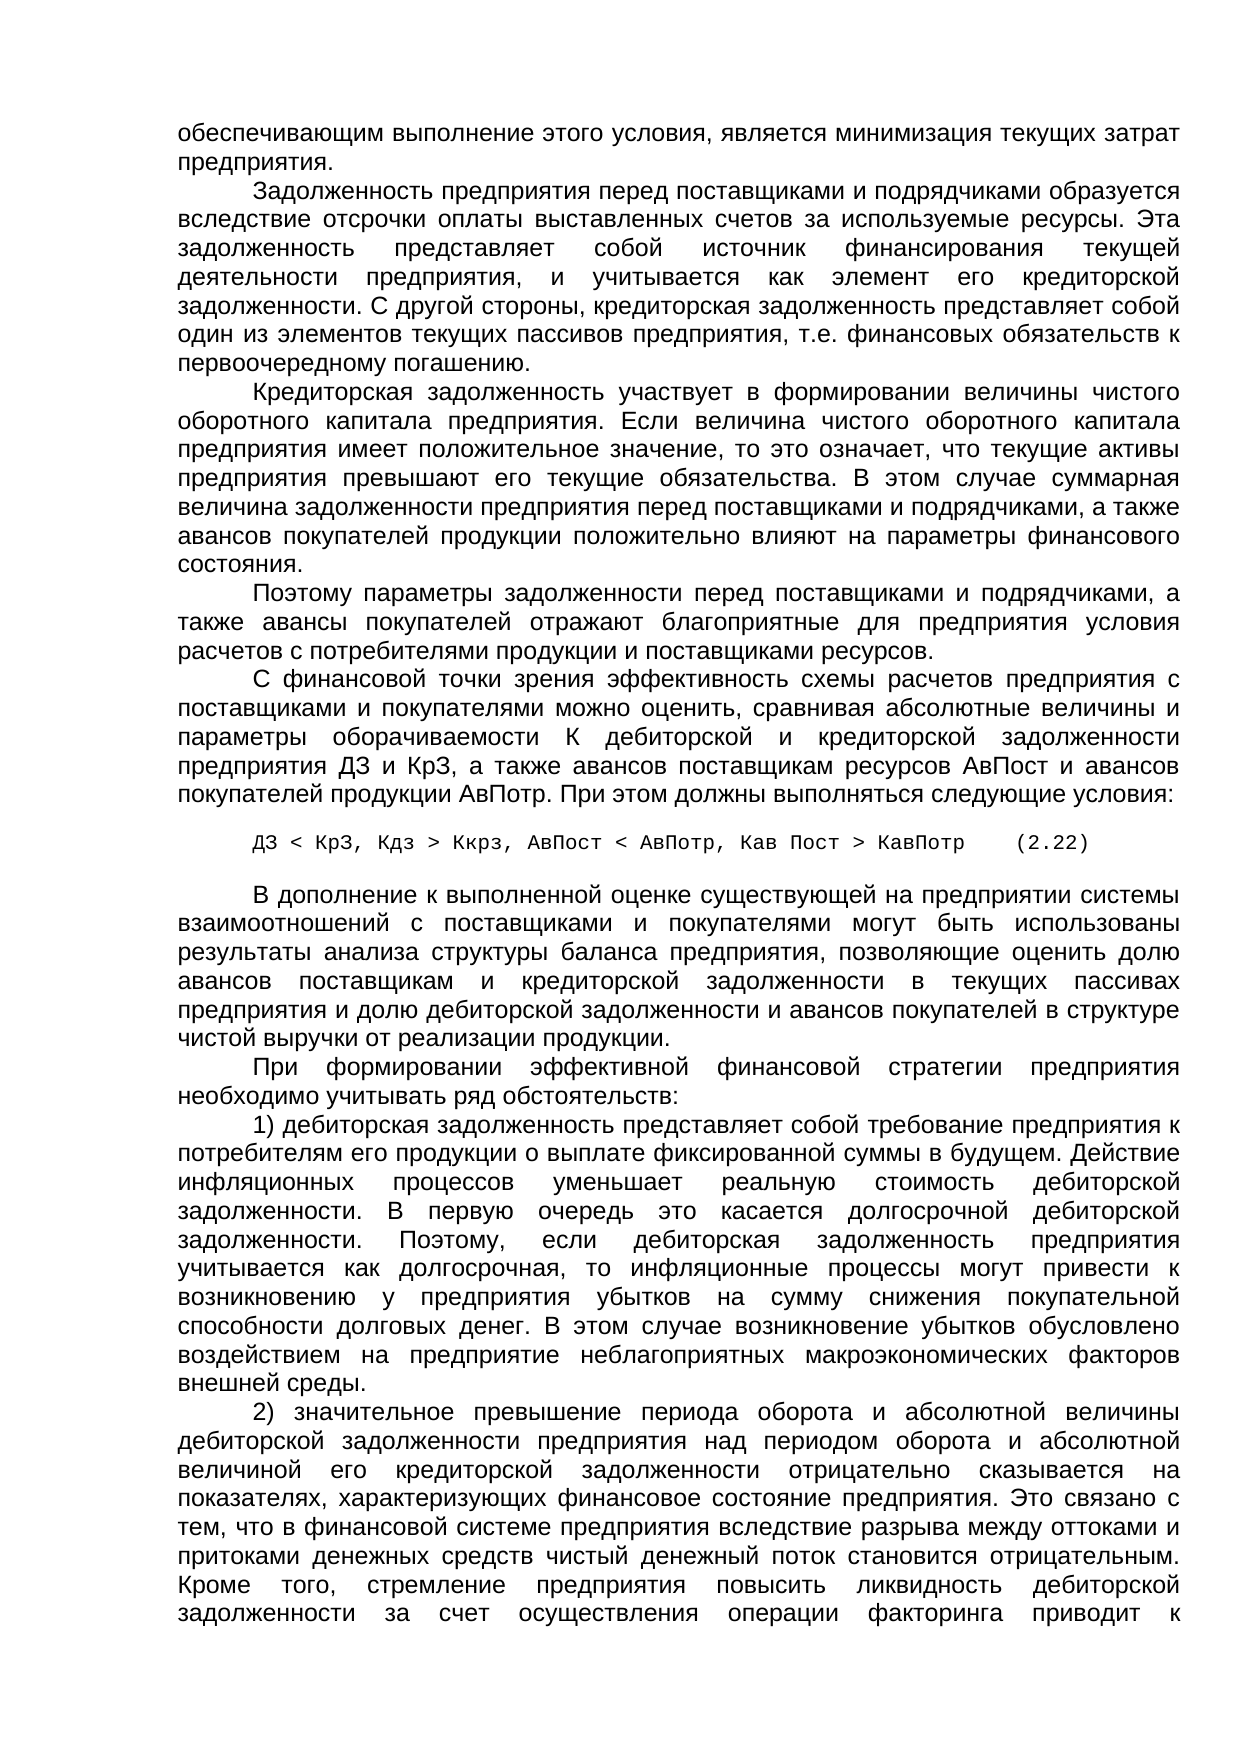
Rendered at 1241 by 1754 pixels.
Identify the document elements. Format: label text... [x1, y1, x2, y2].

text С финансовой точки зрения эффективность схемы расчетов предприятия с поставщиками и покупателями можно оценить, сравнивая абсолютные величины и параметры оборачиваемости К дебиторской и кредиторской задолженности предприятия ДЗ и КрЗ, а также авансов поставщикам ресурсов АвПост и авансов покупателей продукции АвПотр. При этом должны выполняться следующие условия: [177, 664, 1181, 808]
text В дополнение к выполненной оценке существующей на предприятии системы взаимоотношений с поставщиками и покупателями могут быть использованы результаты анализа структуры баланса предприятия, позволяющие оценить долю авансов поставщикам и кредиторской задолженности в текущих пассивах предприятия и долю дебиторской задолженности и авансов покупателей в структуре чистой выручки от реализации продукции. [177, 880, 1181, 1052]
text При формировании эффективной финансовой стратегии предприятия необходимо учитывать ряд обстоятельств: [177, 1052, 1181, 1110]
text 1) дебиторская задолженность представляет собой требование предприятия к потребителям его продукции о выплате фиксированной суммы в будущем. Действие инфляционных процессов уменьшает реальную стоимость дебиторской задолженности. В первую очередь это касается долгосрочной дебиторской задолженности. Поэтому, если дебиторская задолженность предприятия учитывается как долгосрочная, то инфляционные процессы могут привести к возникновению у предприятия убытков на сумму снижения покупательной способности долговых денег. В этом случае возникновение убытков обусловлено воздействием на предприятие неблагоприятных макроэкономических факторов внешней среды. [177, 1110, 1181, 1397]
text ДЗ < КрЗ, Кдз > Ккрз, АвПост < АвПотр, Кав Пост > КавПотр (2.22) [177, 832, 1181, 856]
text Задолженность предприятия перед поставщиками и подрядчиками образуется вследствие отсрочки оплаты выставленных счетов за используемые ресурсы. Эта задолженность представляет собой источник финансирования текущей деятельности предприятия, и учитывается как элемент его кредиторской задолженности. С другой стороны, кредиторская задолженность представляет собой один из элементов текущих пассивов предприятия, т.е. финансовых обязательств к первоочередному погашению. [177, 176, 1181, 377]
text Поэтому параметры задолженности перед поставщиками и подрядчиками, а также авансы покупателей отражают благоприятные для предприятия условия расчетов с потребителями продукции и поставщиками ресурсов. [177, 578, 1181, 664]
text Кредиторская задолженность участвует в формировании величины чистого оборотного капитала предприятия. Если величина чистого оборотного капитала предприятия имеет положительное значение, то это означает, что текущие активы предприятия превышают его текущие обязательства. В этом случае суммарная величина задолженности предприятия перед поставщиками и подрядчиками, а также авансов покупателей продукции положительно влияют на параметры финансового состояния. [177, 377, 1181, 578]
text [177, 118, 1181, 176]
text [177, 1397, 1181, 1627]
